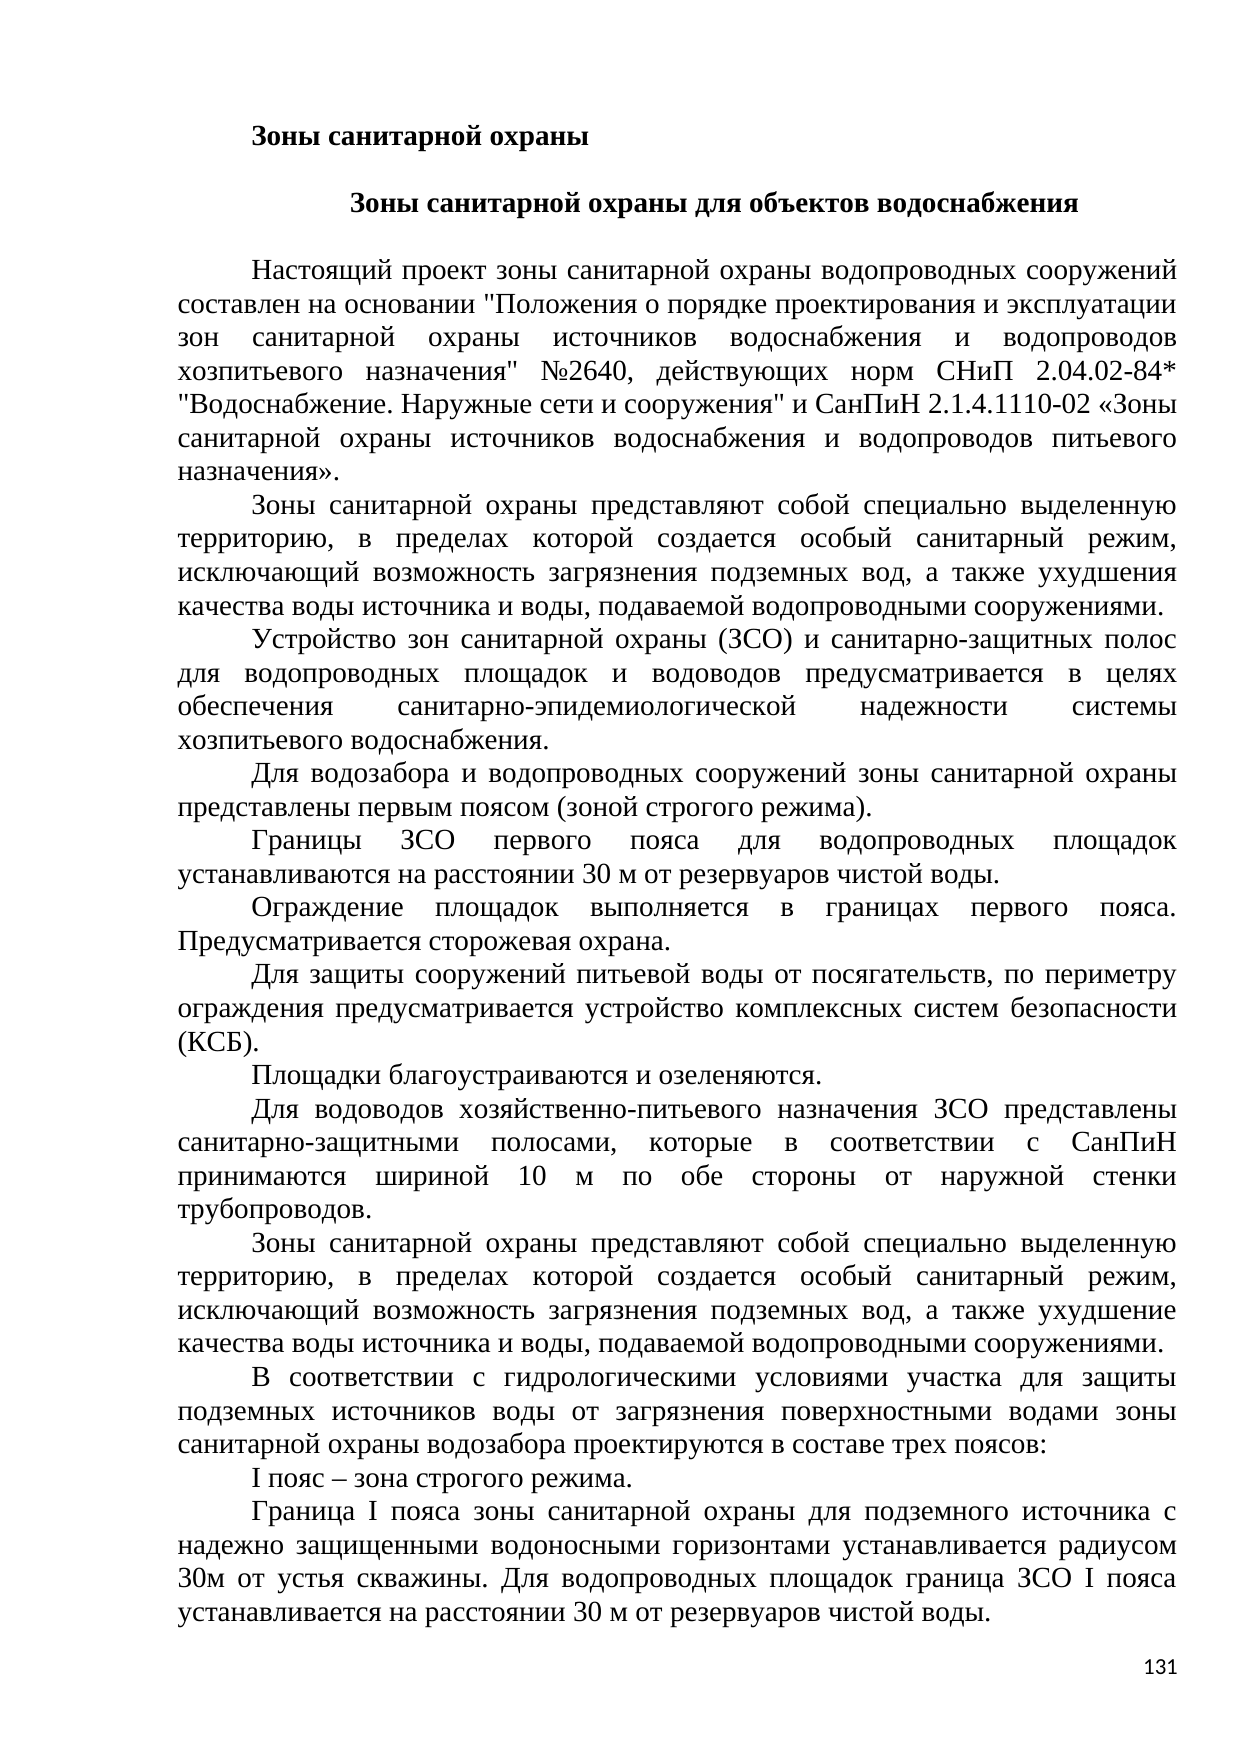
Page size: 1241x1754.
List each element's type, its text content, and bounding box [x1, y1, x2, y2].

text I пояс – зона строгого режима. [177, 1460, 1178, 1493]
text Устройство зон санитарной охраны (ЗСО) и санитарно-защитных полос для водопроводных площадок и водоводов предусматривается в целях обеспечения санитарно-эпидемиологической надежности системы хозпитьевого водоснабжения. [177, 621, 1178, 755]
text В соответствии с гидрологическими условиями участка для защиты подземных источников воды от загрязнения поверхностными водами зоны санитарной охраны водозабора проектируются в составе трех поясов: [177, 1359, 1178, 1460]
text Границы ЗСО первого пояса для водопроводных площадок устанавливаются на расстоянии 30 м от резервуаров чистой воды. [177, 822, 1178, 889]
text Граница I пояса зоны санитарной охраны для подземного источника с надежно защищенными водоносными горизонтами устанавливается радиусом 30м от устья скважины. Для водопроводных площадок граница ЗСО I пояса устанавливается на расстоянии 30 м от резервуаров чистой воды. [177, 1493, 1178, 1627]
text Для водозабора и водопроводных сооружений зоны санитарной охраны представлены первым поясом (зоной строгого режима). [177, 755, 1178, 822]
text Площадки благоустраиваются и озеленяются. [177, 1057, 1178, 1091]
text Ограждение площадок выполняется в границах первого пояса. Предусматривается сторожевая охрана. [177, 889, 1178, 957]
text Настоящий проект зоны санитарной охраны водопроводных сооружений составлен на основании "Положения о порядке проектирования и эксплуатации зон санитарной охраны источников водоснабжения и водопроводов хозпитьевого назначения" №2640, действующих норм СНиП 2.04.02-84* "Водоснабжение. Наружные сети и сооружения" и СанПиН 2.1.4.1110-02 «Зоны санитарной охраны источников водоснабжения и водопроводов питьевого назначения». [177, 252, 1178, 487]
text Зоны санитарной охраны [177, 118, 1178, 152]
text Зоны санитарной охраны представляют собой специально выделенную территорию, в пределах которой создается особый санитарный режим, исключающий возможность загрязнения подземных вод, а также ухудшение качества воды источника и воды, подаваемой водопроводными сооружениями. [177, 1225, 1178, 1359]
text Зоны санитарной охраны представляют собой специально выделенную территорию, в пределах которой создается особый санитарный режим, исключающий возможность загрязнения подземных вод, а также ухудшения качества воды источника и воды, подаваемой водопроводными сооружениями. [177, 487, 1178, 621]
text Для водоводов хозяйственно-питьевого назначения ЗСО представлены санитарно-защитными полосами, которые в соответствии с СанПиН принимаются шириной 10 м по обе стороны от наружной стенки трубопроводов. [177, 1091, 1178, 1225]
text Для защиты сооружений питьевой воды от посягательств, по периметру ограждения предусматривается устройство комплексных систем безопасности (КСБ). [177, 957, 1178, 1057]
text Зоны санитарной охраны для объектов водоснабжения [177, 185, 1178, 219]
